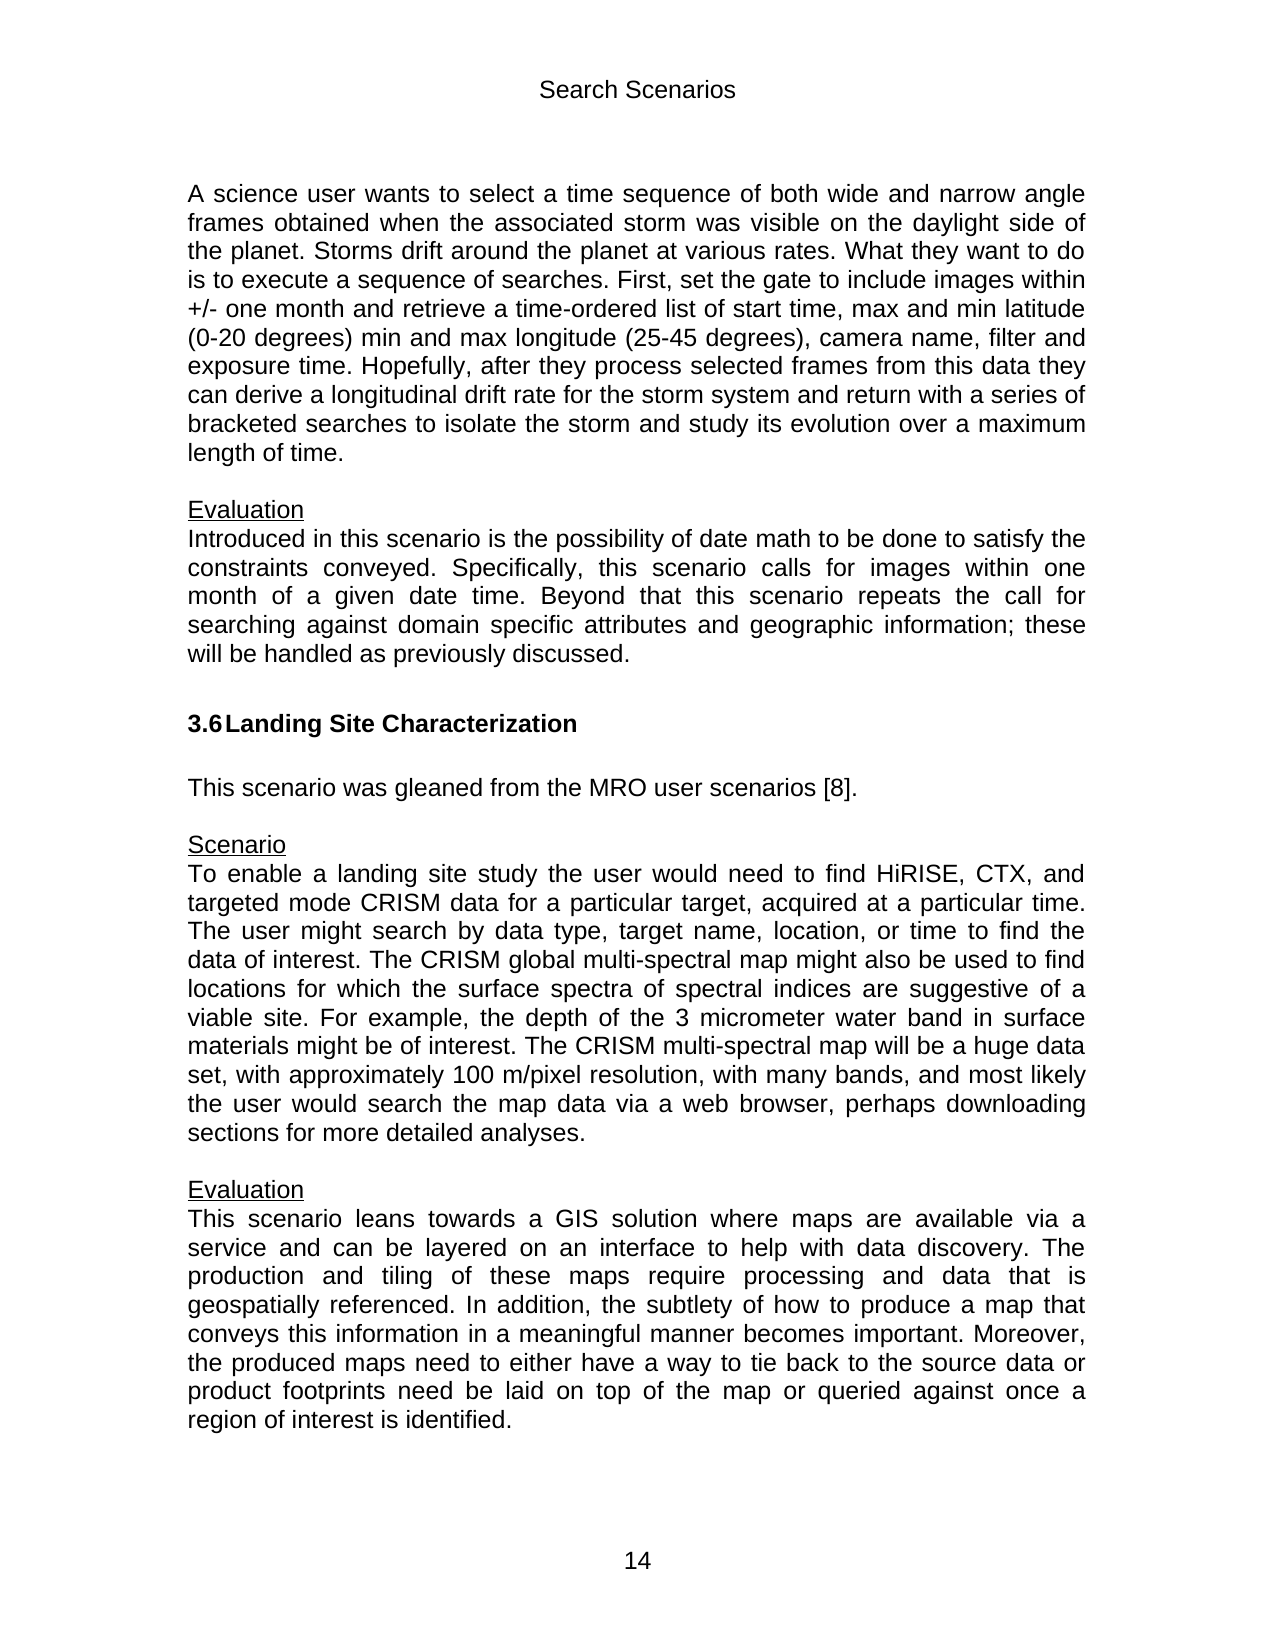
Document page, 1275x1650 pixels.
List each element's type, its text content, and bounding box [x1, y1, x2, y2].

text A science user wants to select a time sequence of both wide and narrow angle frames obtained when the associated storm was visible on the daylight side of the planet. Storms drift around the planet at various rates. What they want to do is to execute a sequence of searches. First, set the gate to include images within +/- one month and retrieve a time-ordered list of start time, max and min latitude (0-20 degrees) min and max longitude (25-45 degrees), camera name, filter and exposure time. Hopefully, after they process selected frames from this data they can derive a longitudinal drift rate for the storm system and return with a series of bracketed searches to isolate the storm and study its evolution over a maximum length of time. [187, 179, 1087, 466]
text This scenario leans towards a GIS solution where maps are available via a service and can be layered on an interface to help with data discovery. The production and tiling of these maps require processing and data that is geospatially referenced. In addition, the subtlety of how to produce a map that conveys this information in a meaningful manner becomes important. Moreover, the produced maps need to either have a way to tie back to the source data or product footprints need be laid on top of the map or queried against once a region of interest is identified. [187, 1204, 1087, 1434]
text This scenario was gleaned from the MRO user scenarios [8]. [187, 772, 1087, 801]
text Evaluation [187, 495, 1087, 524]
subtitle Landing Site Characterization [187, 709, 1087, 737]
text Evaluation [187, 1175, 1087, 1204]
text To enable a landing site study the user would need to find HiRISE, CTX, and targeted mode CRISM data for a particular target, acquired at a particular time. The user might search by data type, target name, location, or time to find the data of interest. The CRISM global multi-spectral map might also be used to find locations for which the surface spectra of spectral indices are suggestive of a viable site. For example, the depth of the 3 micrometer water band in surface materials might be of interest. The CRISM multi-spectral map will be a huge data set, with approximately 100 m/pixel resolution, with many bands, and most likely the user would search the map data via a web browser, perhaps downloading sections for more detailed analyses. [187, 859, 1087, 1146]
text Introduced in this scenario is the possibility of date math to be done to satisfy the constraints conveyed. Specifically, this scenario calls for images within one month of a given date time. Beyond that this scenario repeats the call for searching against domain specific attributes and geographic information; these will be handled as previously discussed. [187, 524, 1087, 667]
text Scenario [187, 830, 1087, 859]
